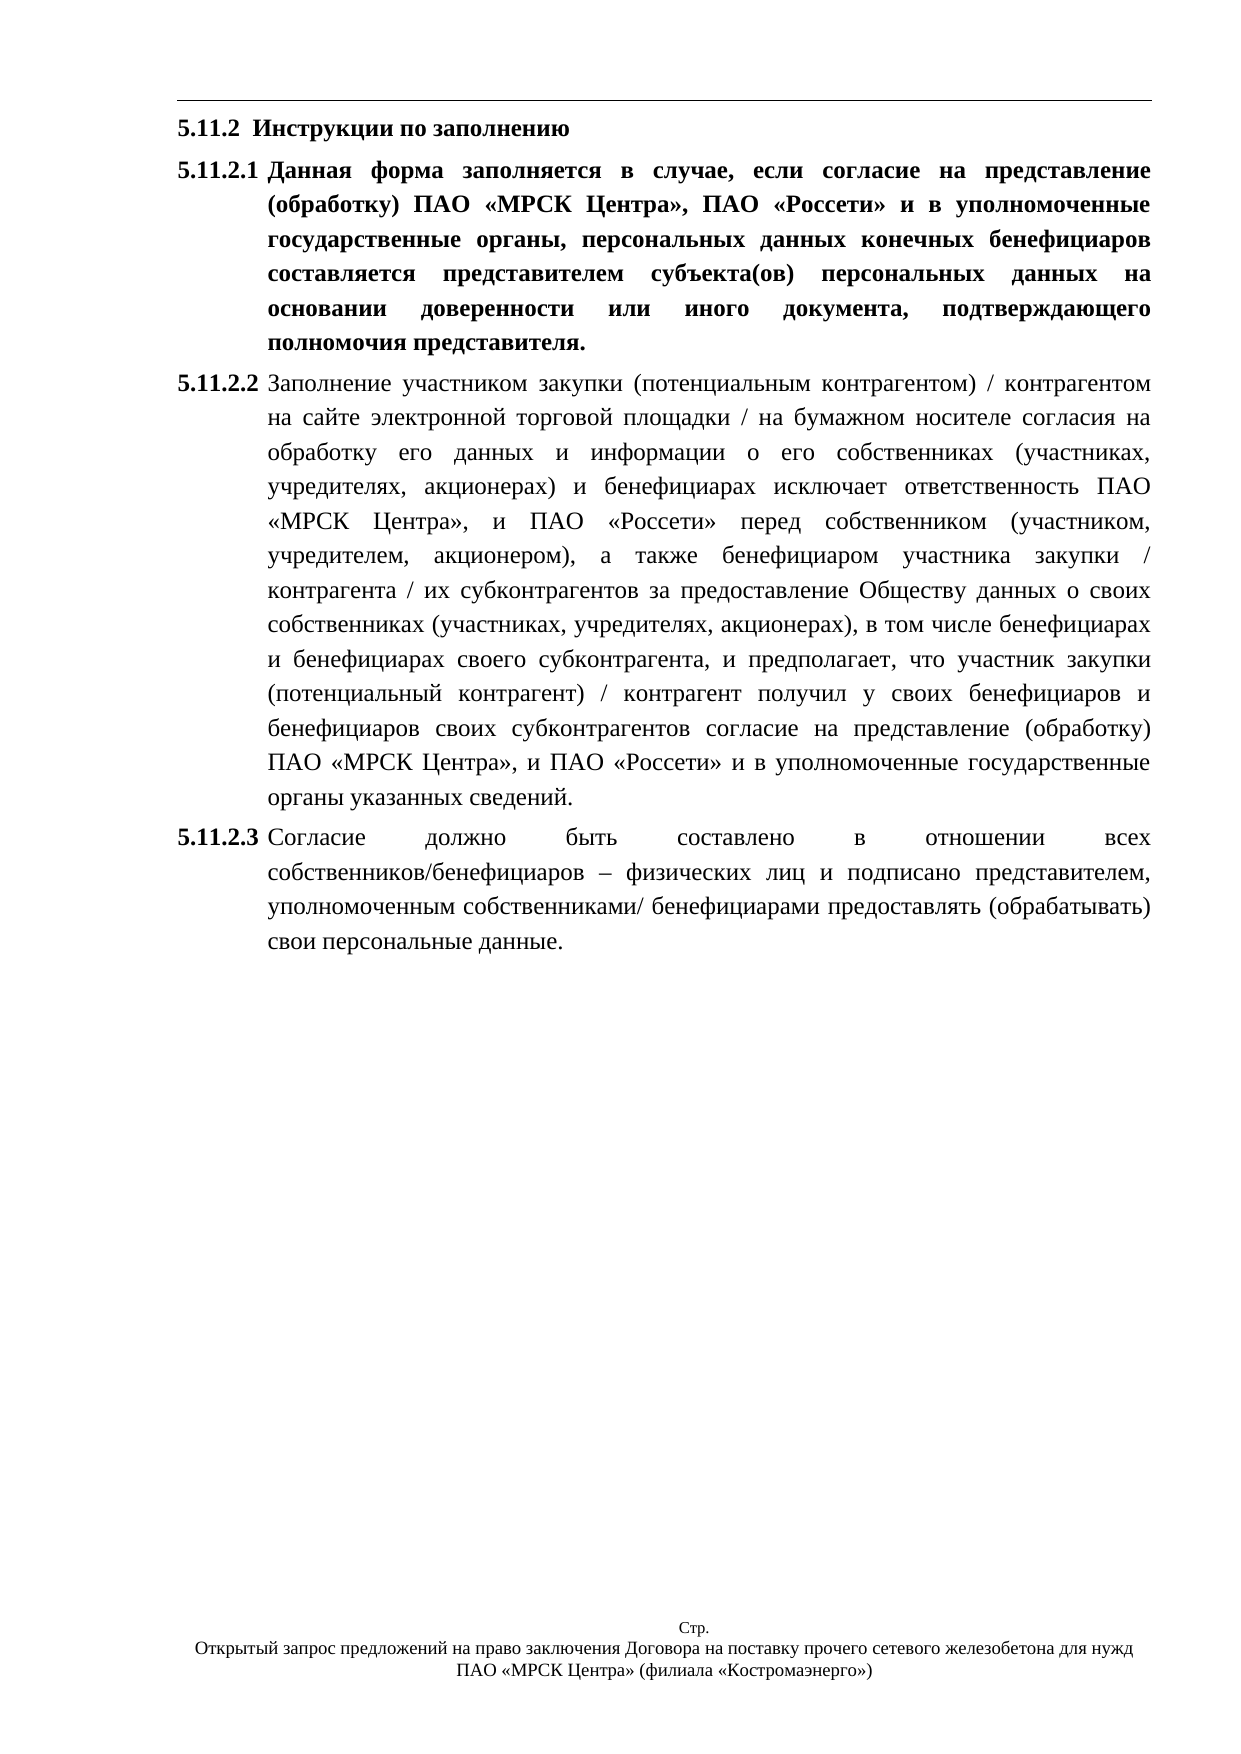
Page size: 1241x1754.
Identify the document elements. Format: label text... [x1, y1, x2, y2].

subtitle Инструкции по заполнению [177, 113, 1152, 142]
list Согласие должно быть составлено в отношении всех собственников/бенефициаров – физических лиц и подписано представителем, уполномоченным собственниками/ бенефициарами предоставлять (обрабатывать) свои персональные данные. [177, 822, 1152, 954]
list Заполнение участником закупки (потенциальным контрагентом) / контрагентом на сайте электронной торговой площадки / на бумажном носителе согласия на обработку его данных и информации о его собственниках (участниках, учредителях, акционерах) и бенефициарах исключает ответственность ПАО «МРСК Центра», и ПАО «Россети» перед собственником (участником, учредителем, акционером), а также бенефициаром участника закупки / контрагента / их субконтрагентов за предоставление Обществу данных о своих собственниках (участниках, учредителях, акционерах), в том числе бенефициарах и бенефициарах своего субконтрагента, и предполагает, что участник закупки (потенциальный контрагент) / контрагент получил у своих бенефициаров и бенефициаров своих субконтрагентов согласие на представление (обработку) ПАО «МРСК Центра», и ПАО «Россети» и в уполномоченные государственные органы указанных сведений. [177, 368, 1152, 810]
list Данная форма заполняется в случае, если согласие на представление (обработку) ПАО «МРСК Центра», ПАО «Россети» и в уполномоченные государственные органы, персональных данных конечных бенефициаров составляется представителем субъекта(ов) персональных данных на основании доверенности или иного документа, подтверждающего полномочия представителя. [177, 155, 1152, 356]
